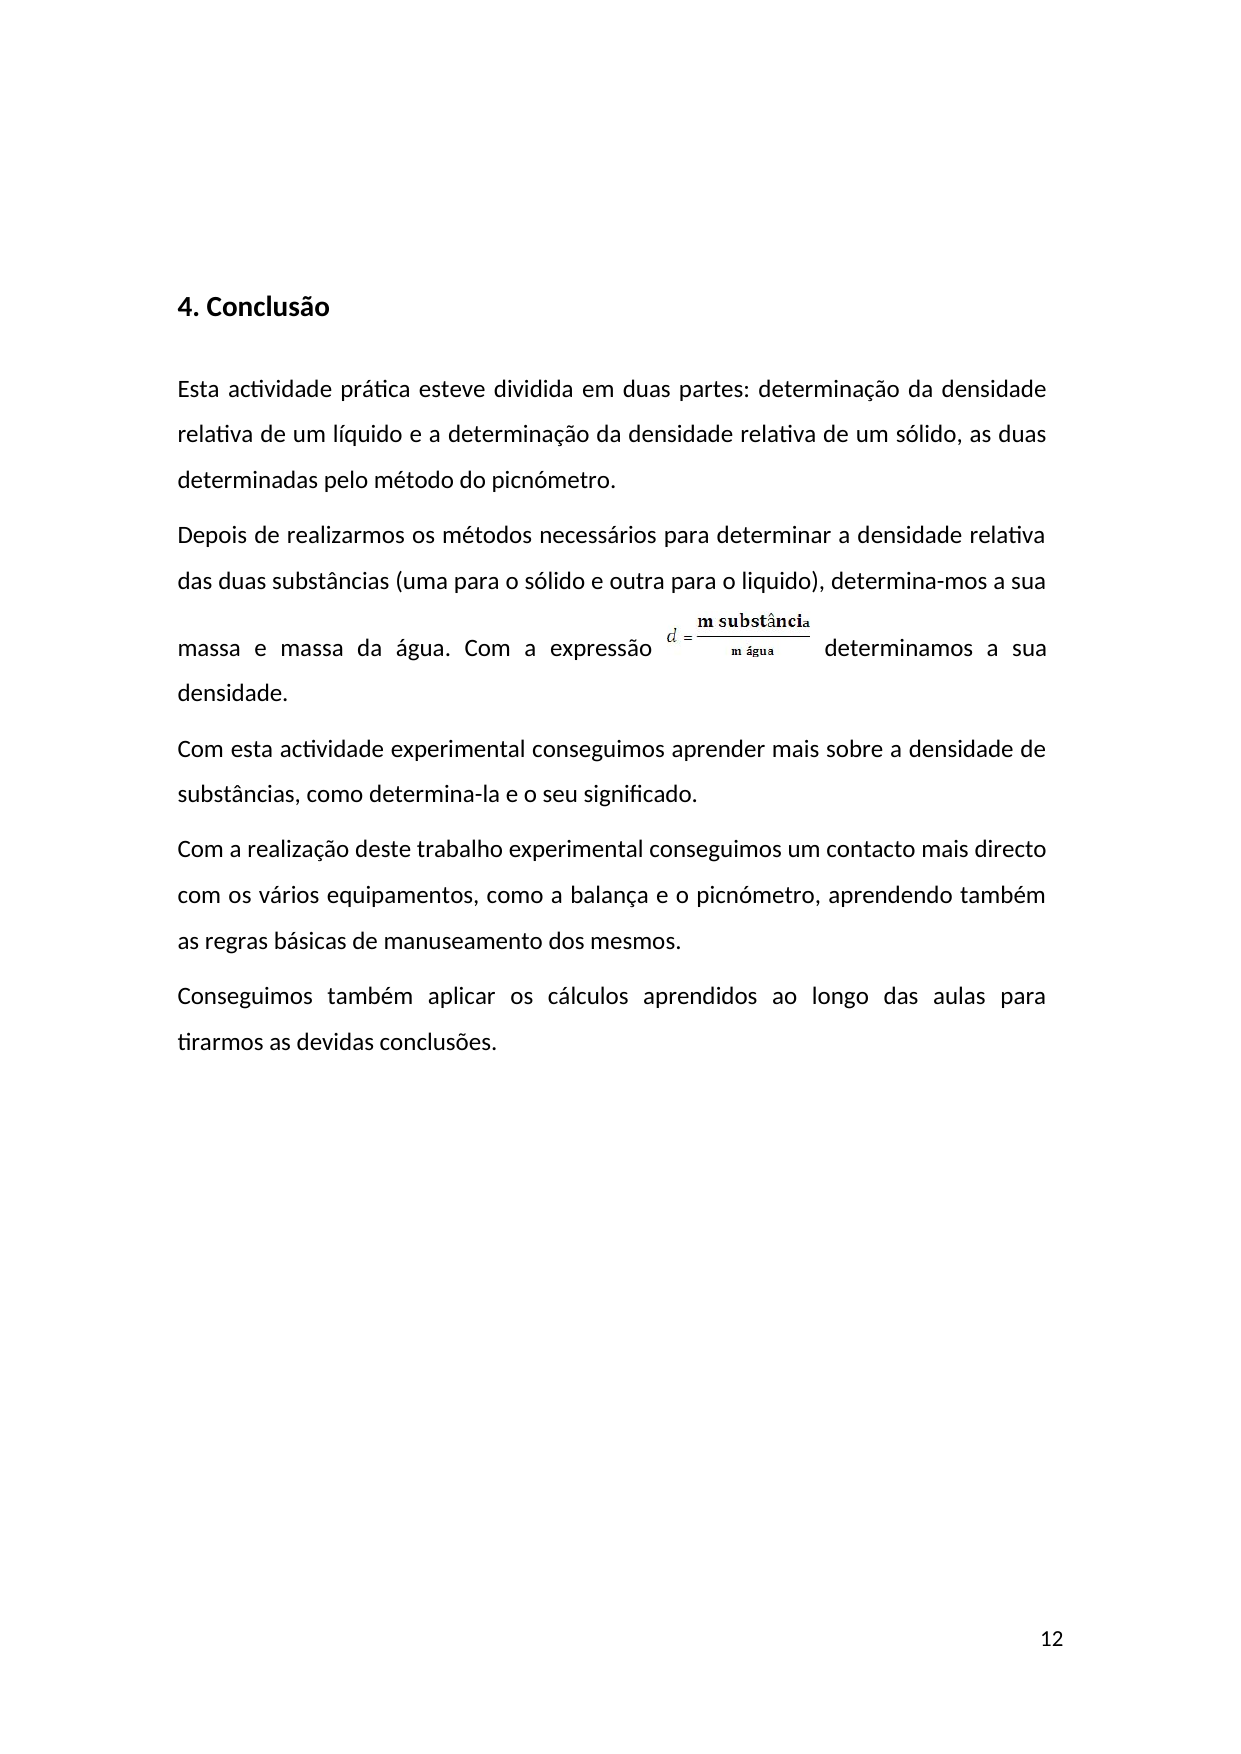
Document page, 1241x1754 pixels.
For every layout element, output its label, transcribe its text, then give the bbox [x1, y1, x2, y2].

text 4. Conclusão [177, 288, 1063, 323]
text Conseguimos também aplicar os cálculos aprendidos ao longo das aulas para tirarmos as devidas conclusões. [177, 980, 1047, 1056]
text Esta actividade prática esteve dividida em duas partes: determinação da densidade relativa de um líquido e a determinação da densidade relativa de um sólido, as duas determinadas pelo método do picnómetro. [177, 373, 1047, 495]
text Com esta actividade experimental conseguimos aprender mais sobre a densidade de substâncias, como determina-la e o seu significado. [177, 733, 1047, 809]
text Com a realização deste trabalho experimental conseguimos um contacto mais directo com os vários equipamentos, como a balança e o picnómetro, aprendendo também as regras básicas de manuseamento dos mesmos. [177, 833, 1047, 956]
picture [667, 611, 811, 657]
text Depois de realizarmos os métodos necessários para determinar a densidade relativa das duas substâncias (uma para o sólido e outra para o liquido), determina-mos a sua massa e massa da água. Com a expressão determinamos a sua densidade. [177, 519, 1047, 708]
